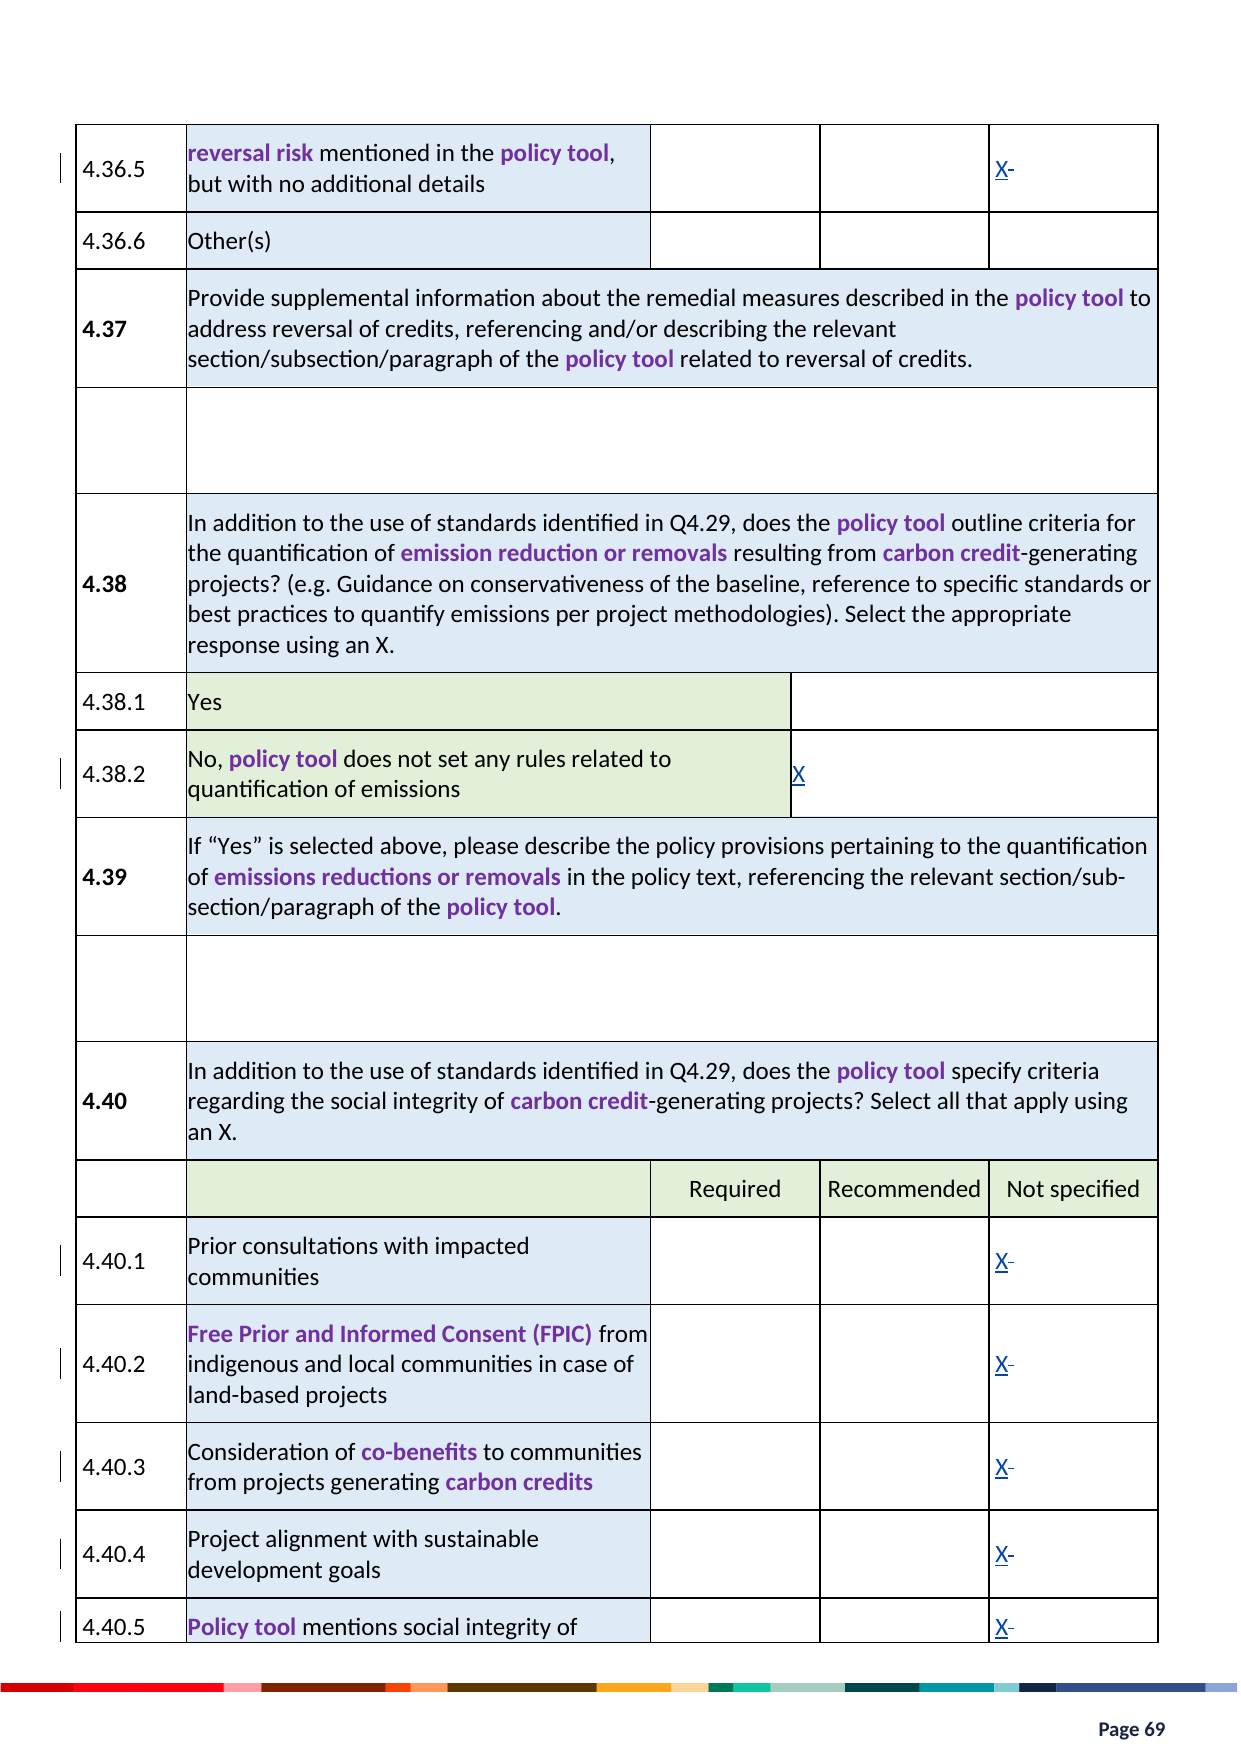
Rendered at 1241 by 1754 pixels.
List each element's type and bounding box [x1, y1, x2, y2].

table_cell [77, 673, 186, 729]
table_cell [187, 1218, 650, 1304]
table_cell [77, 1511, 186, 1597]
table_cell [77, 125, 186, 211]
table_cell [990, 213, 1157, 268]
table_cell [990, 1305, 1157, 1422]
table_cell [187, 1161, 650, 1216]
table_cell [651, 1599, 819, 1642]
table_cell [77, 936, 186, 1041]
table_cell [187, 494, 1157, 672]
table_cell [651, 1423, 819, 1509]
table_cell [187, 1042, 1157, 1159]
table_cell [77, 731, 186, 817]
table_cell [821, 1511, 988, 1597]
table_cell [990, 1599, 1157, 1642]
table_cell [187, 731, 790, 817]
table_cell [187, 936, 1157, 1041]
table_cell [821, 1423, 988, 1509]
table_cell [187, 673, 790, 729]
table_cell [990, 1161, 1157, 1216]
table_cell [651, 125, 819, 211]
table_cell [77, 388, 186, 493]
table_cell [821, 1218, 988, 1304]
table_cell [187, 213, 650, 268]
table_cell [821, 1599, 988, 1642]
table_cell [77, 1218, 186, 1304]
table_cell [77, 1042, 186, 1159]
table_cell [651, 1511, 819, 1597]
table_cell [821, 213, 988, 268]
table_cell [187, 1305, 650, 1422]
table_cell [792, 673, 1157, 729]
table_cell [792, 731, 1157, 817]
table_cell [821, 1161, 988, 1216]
picture [0, 1683, 1236, 1692]
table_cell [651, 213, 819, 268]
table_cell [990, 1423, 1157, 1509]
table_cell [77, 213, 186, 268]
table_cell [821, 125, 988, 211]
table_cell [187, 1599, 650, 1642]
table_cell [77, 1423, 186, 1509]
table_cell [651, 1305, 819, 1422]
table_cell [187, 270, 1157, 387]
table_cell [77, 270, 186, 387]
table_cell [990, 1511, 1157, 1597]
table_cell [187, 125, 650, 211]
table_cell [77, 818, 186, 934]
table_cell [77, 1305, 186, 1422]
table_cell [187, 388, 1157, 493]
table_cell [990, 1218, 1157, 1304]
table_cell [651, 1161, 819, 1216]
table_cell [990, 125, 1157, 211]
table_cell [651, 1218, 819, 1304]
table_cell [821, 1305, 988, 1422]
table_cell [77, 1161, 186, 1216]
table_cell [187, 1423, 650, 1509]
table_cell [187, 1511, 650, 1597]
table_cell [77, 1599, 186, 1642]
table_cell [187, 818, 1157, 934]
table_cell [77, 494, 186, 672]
